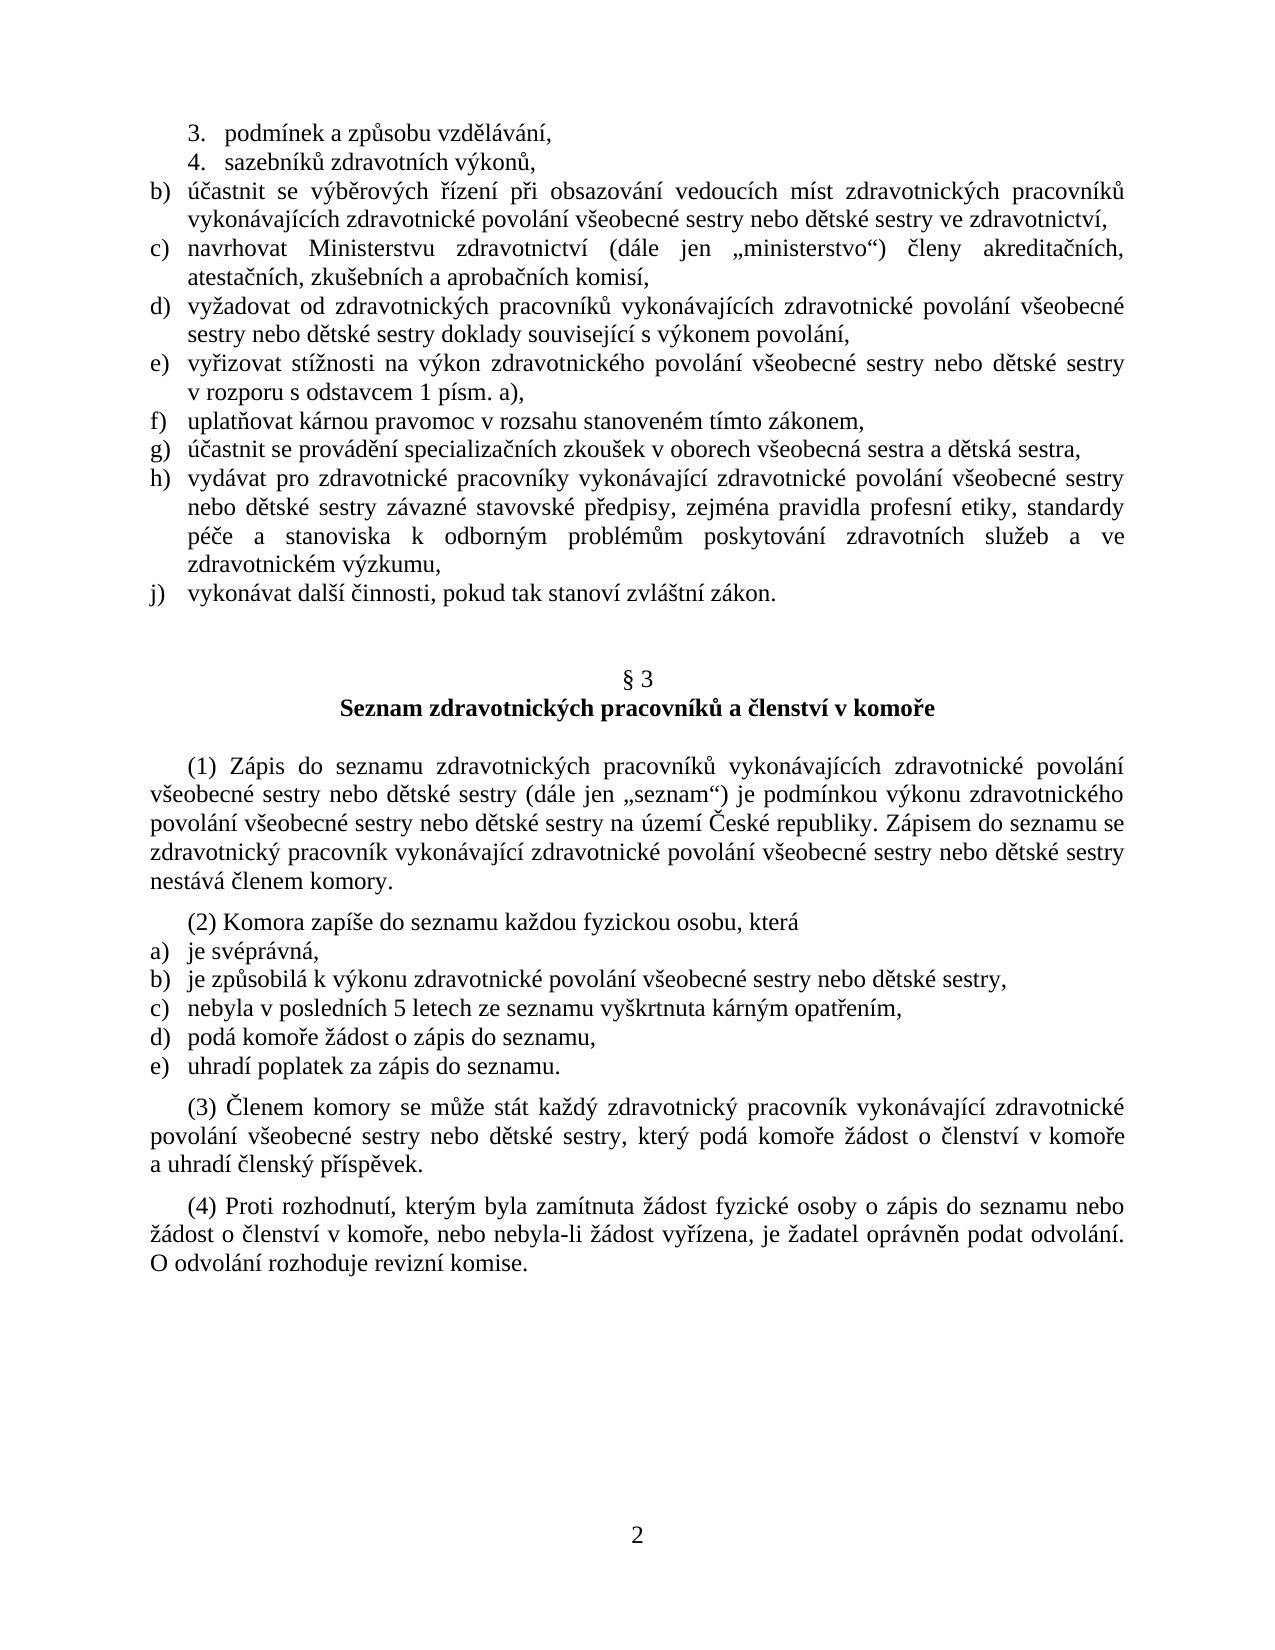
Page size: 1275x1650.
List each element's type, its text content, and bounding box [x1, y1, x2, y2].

text 4. sazebníků zdravotních výkonů, [187, 147, 1125, 176]
text 3. podmínek a způsobu vzdělávání, [187, 118, 1125, 147]
text g) účastnit se provádění specializačních zkoušek v oborech všeobecná sestra a dětská sestra, [150, 434, 1125, 463]
text (1) Zápis do seznamu zdravotnických pracovníků vykonávajících zdravotnické povolání všeobecné sestry nebo dětské sestry (dále jen „seznam“) je podmínkou výkonu zdravotnického povolání všeobecné sestry nebo dětské sestry na území České republiky. Zápisem do seznamu se zdravotnický pracovník vykonávající zdravotnické povolání všeobecné sestry nebo dětské sestry nestává členem komory. [150, 751, 1125, 894]
text b) je způsobilá k výkonu zdravotnické povolání všeobecné sestry nebo dětské sestry, [150, 964, 1125, 993]
text e) uhradí poplatek za zápis do seznamu. [150, 1051, 1125, 1079]
text (3) Členem komory se může stát každý zdravotnický pracovník vykonávající zdravotnické povolání všeobecné sestry nebo dětské sestry, který podá komoře žádost o členství v komoře a uhradí členský příspěvek. [150, 1092, 1125, 1178]
text d) podá komoře žádost o zápis do seznamu, [150, 1022, 1125, 1051]
text f) uplatňovat kárnou pravomoc v rozsahu stanoveném tímto zákonem, [150, 406, 1125, 434]
text c) nebyla v posledních 5 letech ze seznamu vyškrtnuta kárným opatřením, [150, 993, 1125, 1022]
text § 3 [150, 664, 1125, 693]
text (4) Proti rozhodnutí, kterým byla zamítnuta žádost fyzické osoby o zápis do seznamu nebo žádost o členství v komoře, nebo nebyla-li žádost vyřízena, je žadatel oprávněn podat odvolání. O odvolání rozhoduje revizní komise. [150, 1191, 1125, 1277]
text b) účastnit se výběrových řízení při obsazování vedoucích míst zdravotnických pracovníků vykonávajících zdravotnické povolání všeobecné sestry nebo dětské sestry ve zdravotnictví, [150, 176, 1125, 233]
text d) vyžadovat od zdravotnických pracovníků vykonávajících zdravotnické povolání všeobecné sestry nebo dětské sestry doklady související s výkonem povolání, [150, 291, 1125, 348]
text a) je svéprávná, [150, 936, 1125, 964]
text (2) Komora zapíše do seznamu každou fyzickou osobu, která [150, 907, 1125, 936]
text j) vykonávat další činnosti, pokud tak stanoví zvláštní zákon. [150, 578, 1125, 607]
text e) vyřizovat stížnosti na výkon zdravotnického povolání všeobecné sestry nebo dětské sestry v rozporu s odstavcem 1 písm. a), [150, 348, 1125, 406]
text c) navrhovat Ministerstvu zdravotnictví (dále jen „ministerstvo“) členy akreditačních, atestačních, zkušebních a aprobačních komisí, [150, 233, 1125, 291]
text Seznam zdravotnických pracovníků a členství v komoře [150, 693, 1125, 722]
text h) vydávat pro zdravotnické pracovníky vykonávající zdravotnické povolání všeobecné sestry nebo dětské sestry závazné stavovské předpisy, zejména pravidla profesní etiky, standardy péče a stanoviska k odborným problémům poskytování zdravotních služeb a ve zdravotnickém výzkumu, [150, 463, 1125, 578]
